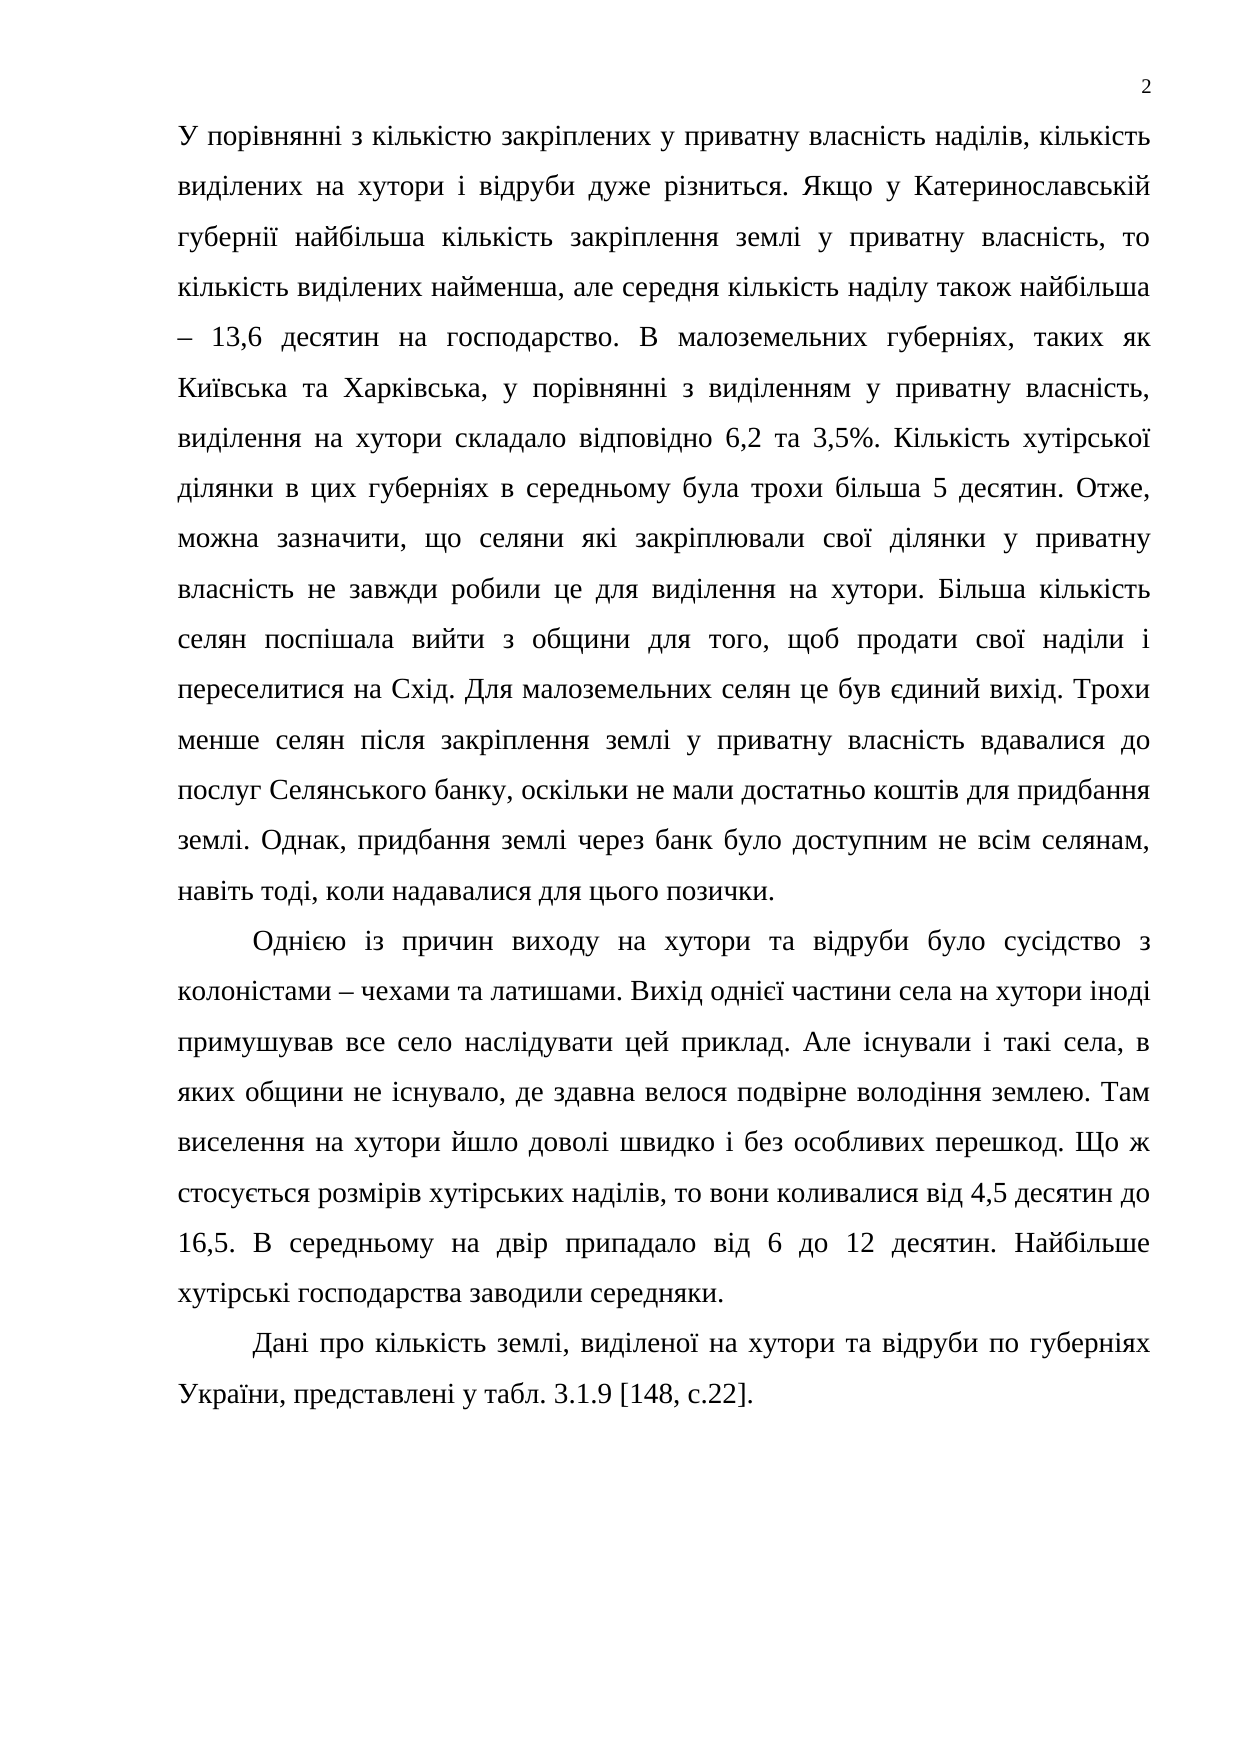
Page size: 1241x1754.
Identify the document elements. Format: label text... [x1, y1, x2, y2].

text Дані про кількість землі, виділеної на хутори та відруби по губерніях України, представлені у табл. 3.1.9 [148, с.22]. [177, 1326, 1152, 1409]
text Однією із причин виходу на хутори та відруби було сусідство з колоністами – чехами та латишами. Вихід однієї частини села на хутори іноді примушував все село наслідувати цей приклад. Але існували і такі села, в яких общини не існувало, де здавна велося подвірне володіння землею. Там виселення на хутори йшло доволі швидко і без особливих перешкод. Що ж стосується розмірів хутірських наділів, то вони коливалися від 4,5 десятин до 16,5. В середньому на двір припадало від 6 до 12 десятин. Найбільше хутірські господарства заводили середняки. [177, 923, 1152, 1309]
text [177, 118, 1152, 906]
